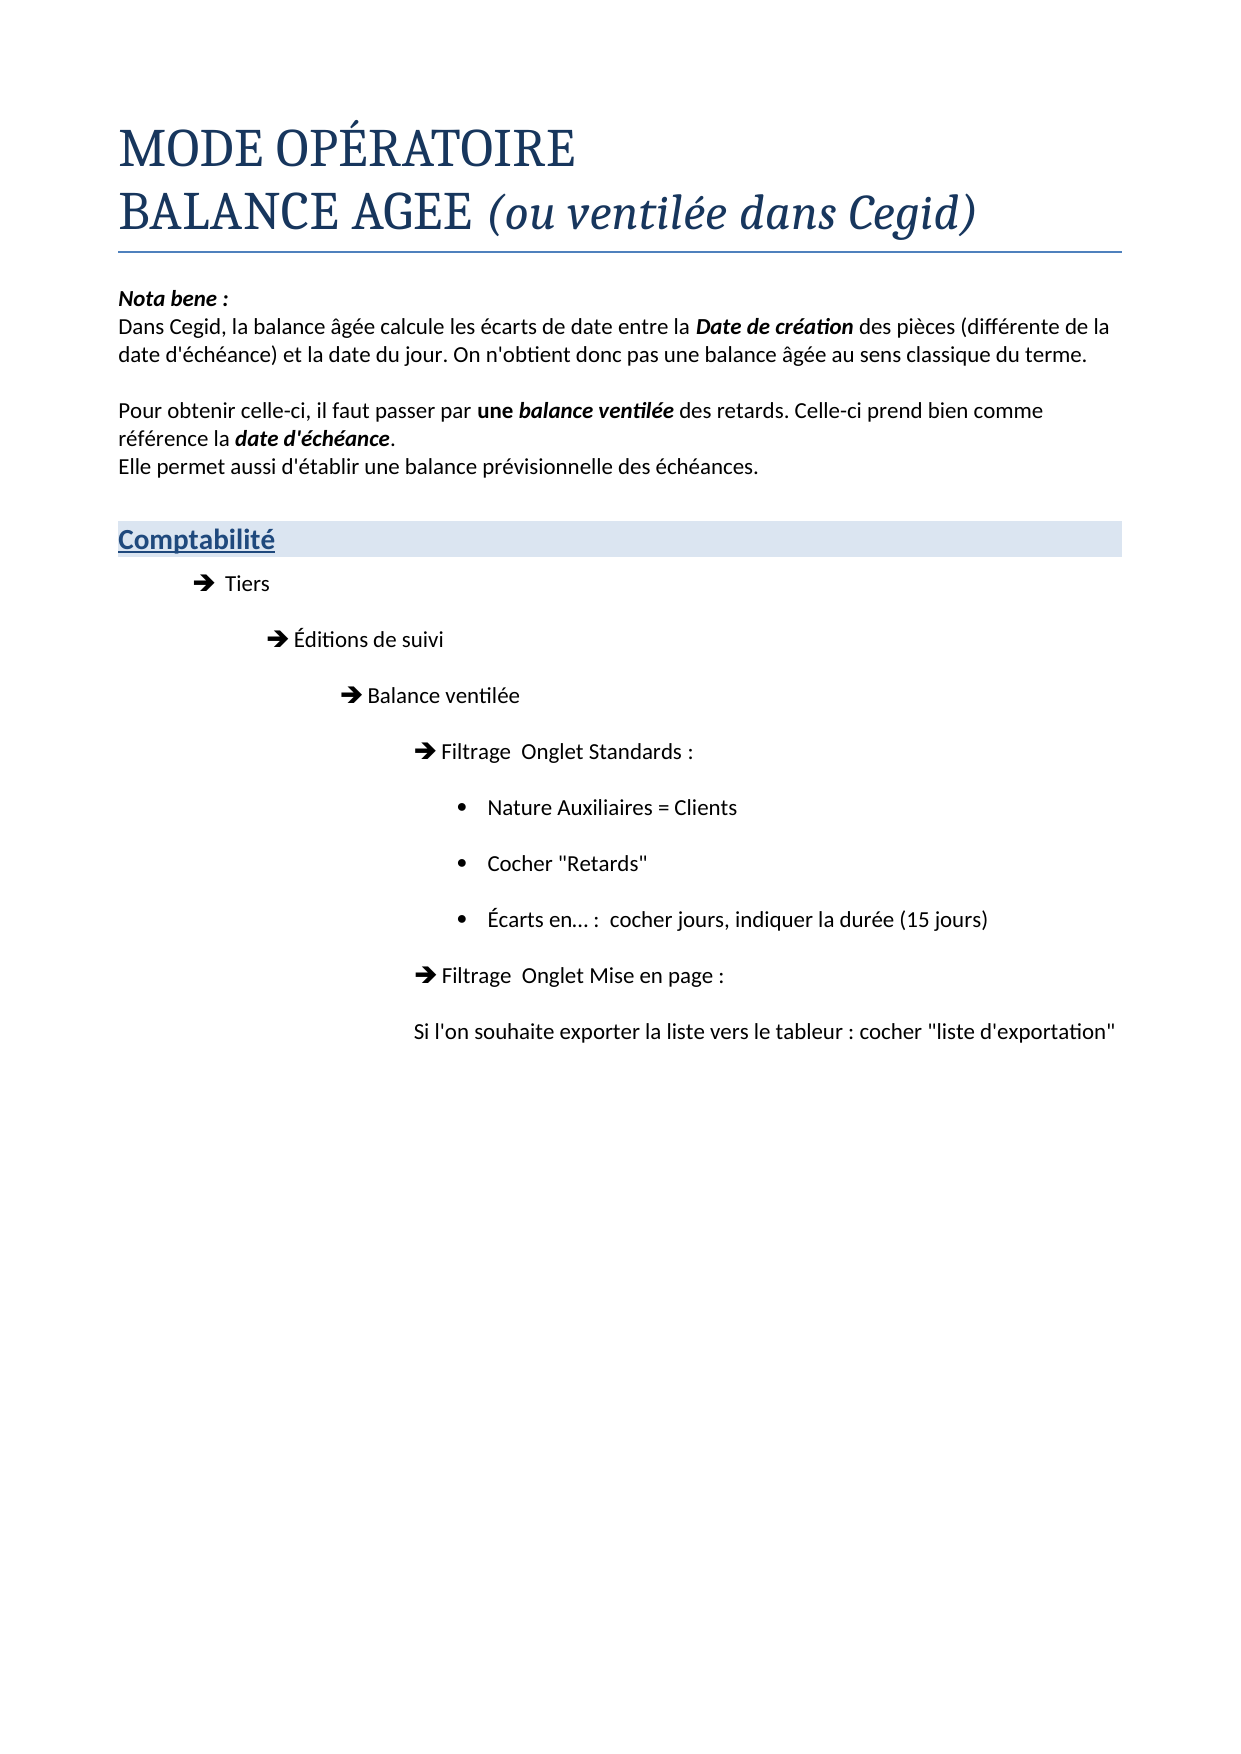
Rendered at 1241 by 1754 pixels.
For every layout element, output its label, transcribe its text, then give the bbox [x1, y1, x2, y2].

text Nota bene : [118, 284, 1127, 312]
list Nature Auxiliaires = Clients [458, 793, 1127, 821]
text Elle permet aussi d'établir une balance prévisionnelle des échéances. [118, 452, 1127, 481]
text Filtrage Onglet Standards : [118, 737, 1127, 765]
list Écarts en… : cocher jours, indiquer la durée (15 jours) [458, 905, 1127, 933]
text Filtrage Onglet Mise en page : [413, 961, 1127, 989]
text Dans Cegid, la balance âgée calcule les écarts de date entre la Date de création des pièces (différente de la date d'échéance) et la date du jour. On n'obtient donc pas une balance âgée au sens classique du terme. [118, 312, 1127, 368]
text Balance ventilée [118, 681, 1127, 709]
list Cocher "Retards" [458, 849, 1127, 877]
text Tiers [118, 569, 1127, 597]
subtitle Comptabilité [118, 521, 1122, 557]
title MODE OPÉRATOIRE [118, 118, 1122, 180]
text Éditions de suivi [118, 625, 1127, 653]
text Pour obtenir celle-ci, il faut passer par une balance ventilée des retards. Celle-ci prend bien comme référence la date d'échéance. [118, 396, 1127, 452]
text Si l'on souhaite exporter la liste vers le tableur : cocher "liste d'exportation" [413, 1017, 1127, 1046]
title BALANCE AGEE (ou ventilée dans Cegid) [118, 180, 1122, 251]
